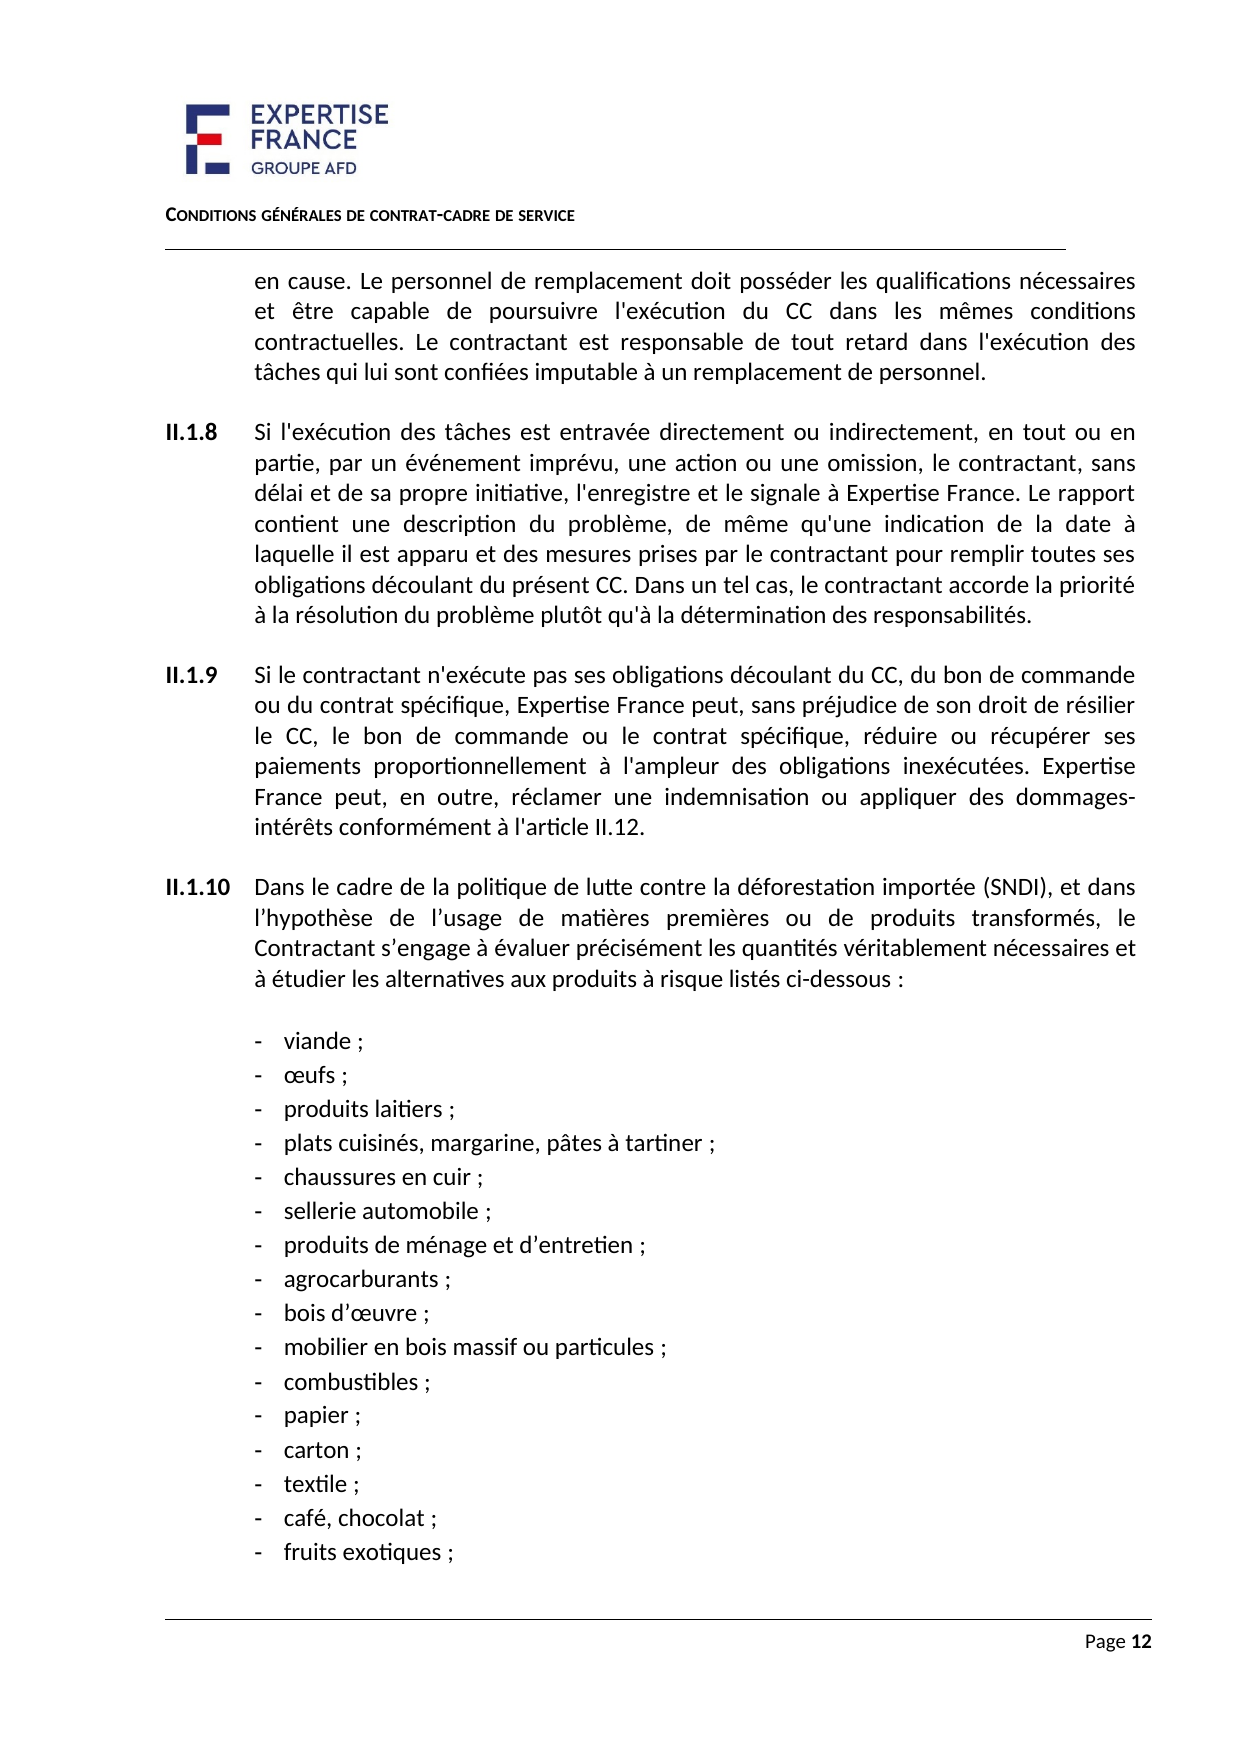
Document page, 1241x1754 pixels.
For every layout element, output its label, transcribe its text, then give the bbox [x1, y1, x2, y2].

list produits de ménage et d’entretien ; [254, 1257, 1137, 1291]
list mobilier en bois massif ou particules ; [254, 1359, 1137, 1394]
list combustibles ; [254, 1394, 1137, 1428]
list bois d’œuvre ; [254, 1326, 1137, 1359]
list plats cuisinés, margarine, pâtes à tartiner ; [254, 1155, 1137, 1189]
list agrocarburants ; [254, 1291, 1137, 1326]
list textile ; [254, 1496, 1137, 1530]
list papier ; [254, 1428, 1137, 1462]
list produits laitiers ; [254, 1121, 1137, 1155]
list œufs ; [254, 1087, 1137, 1121]
text II.1.10 Dans le cadre de la politique de lutte contre la déforestation importée (SNDI), et dans l’hypothèse de l’usage de matières premières ou de produits transformés, le Contractant s’engage à évaluer précisément les quantités véritablement nécessaires et à étudier les alternatives aux produits à risque listés ci-dessous : [165, 902, 1137, 1024]
list sellerie automobile ; [254, 1223, 1137, 1257]
list café, chocolat ; [254, 1530, 1137, 1564]
list carton ; [254, 1462, 1137, 1496]
list chaussures en cuir ; [254, 1189, 1137, 1223]
text II.1.9 Si le contractant n'exécute pas ses obligations découlant du CC, du bon de commande ou du contrat spécifique, Expertise France peut, sans préjudice de son droit de résilier le CC, le bon de commande ou le contrat spécifique, réduire ou récupérer ses paiements proportionnellement à l'ampleur des obligations inexécutées. Expertise France peut, en outre, réclamer une indemnisation ou appliquer des dommages-intérêts conformément à l'article II.12. [165, 689, 1137, 873]
picture [165, 75, 412, 202]
list viande ; [254, 1053, 1137, 1087]
text II.1.8 Si l'exécution des tâches est entravée directement ou indirectement, en tout ou en partie, par un événement imprévu, une action ou une omission, le contractant, sans délai et de sa propre initiative, l'enregistre et le signale à Expertise France. Le rapport contient une description du problème, de même qu'une indication de la date à laquelle il est apparu et des mesures prises par le contractant pour remplir toutes ses obligations découlant du présent CC. Dans un tel cas, le contractant accorde la priorité à la résolution du problème plutôt qu'à la détermination des responsabilités. [165, 447, 1137, 660]
